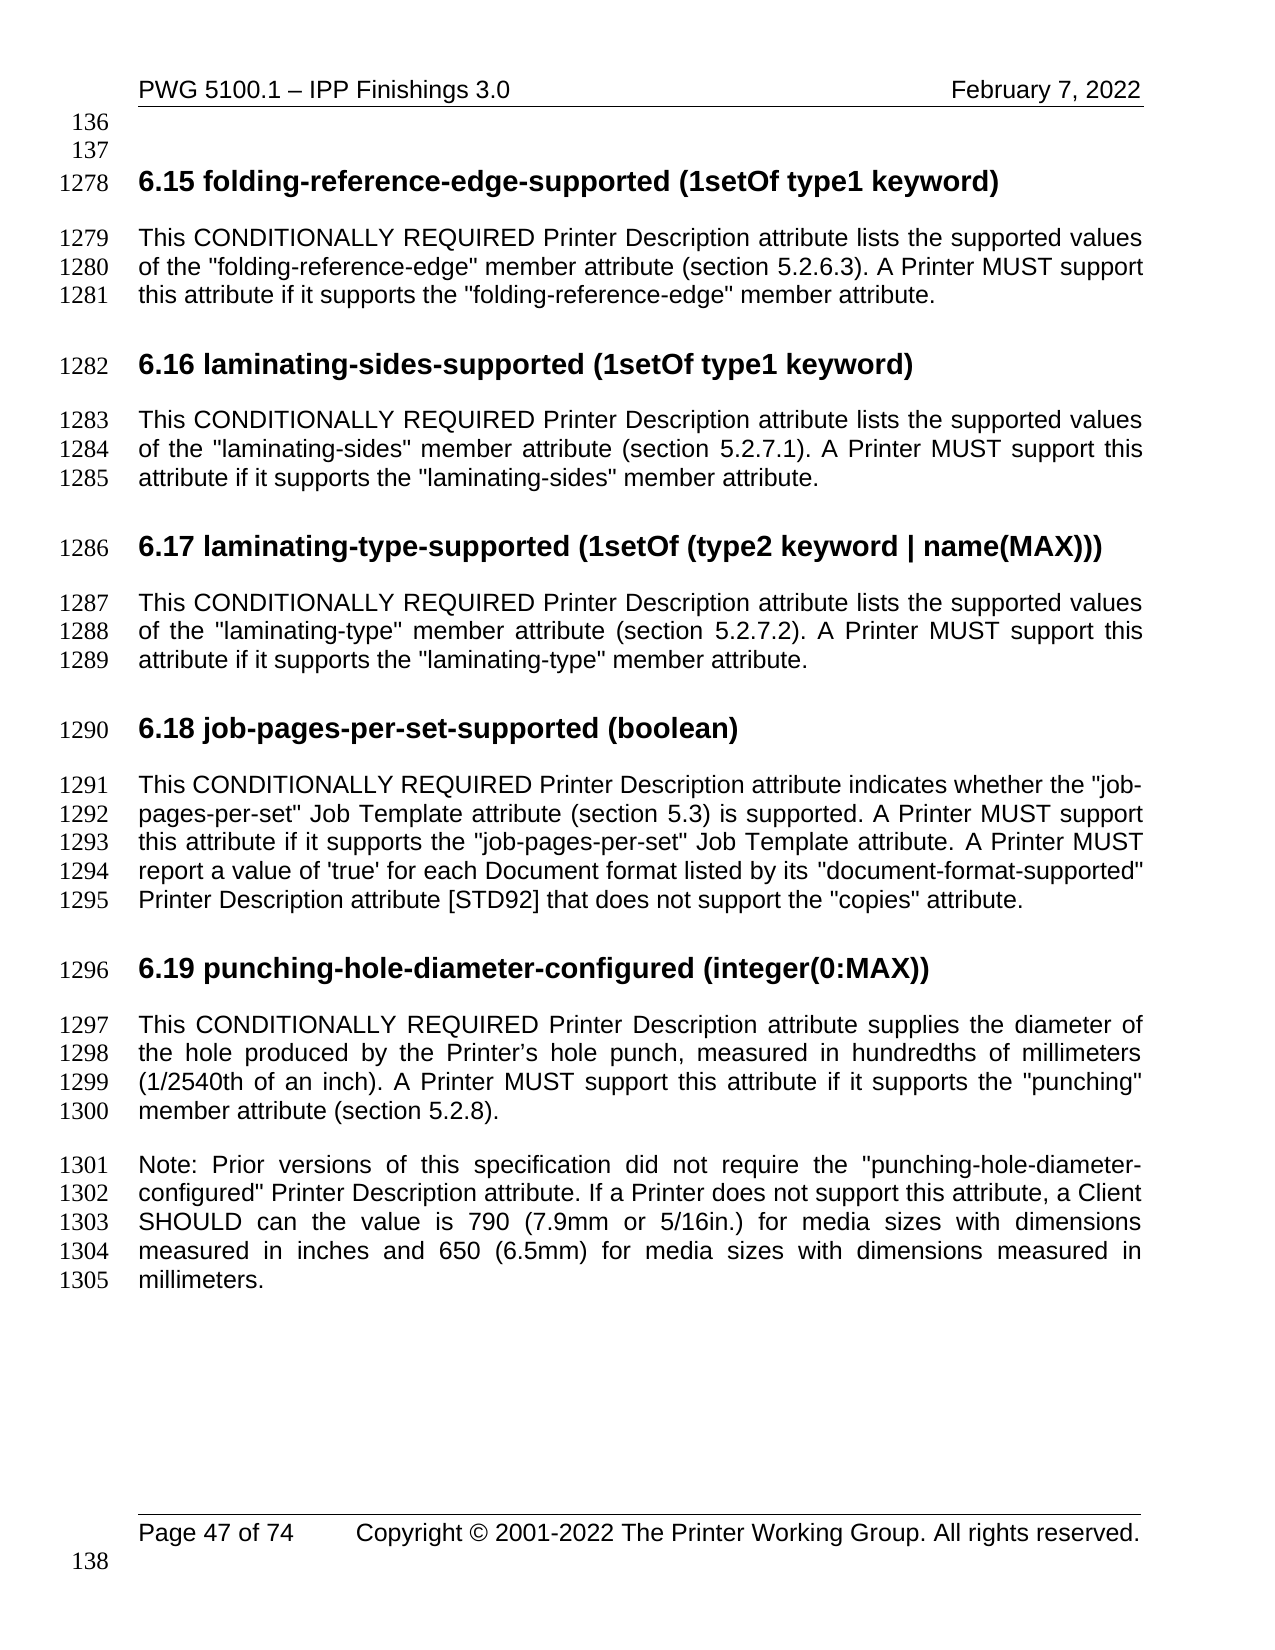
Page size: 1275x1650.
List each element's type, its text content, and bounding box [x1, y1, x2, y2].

text This CONDITIONALLY REQUIRED Printer Description attribute lists the supported values of the "laminating-sides" member attribute (section 5.2.7.1). A Printer MUST support this attribute if it supports the "laminating-sides" member attribute. [138, 405, 1144, 491]
text Note: Prior versions of this specification did not require the "punching-hole-diameter-configured" Printer Description attribute. If a Printer does not support this attribute, a Client SHOULD can the value is 790 (7.9mm or 5/16in.) for media sizes with dimensions measured in inches and 650 (6.5mm) for media sizes with dimensions measured in millimeters. [138, 1149, 1144, 1293]
text This CONDITIONALLY REQUIRED Printer Description attribute indicates whether the "job-pages-per-set" Job Template attribute (section 5.3) is supported. A Printer MUST support this attribute if it supports the "job-pages-per-set" Job Template attribute. A Printer MUST report a value of 'true' for each Document format listed by its "document-format-supported" Printer Description attribute [STD92] that does not support the "copies" attribute. [138, 770, 1144, 913]
text folding-reference-edge-supported (1setOf type1 keyword) [138, 164, 1144, 198]
text This CONDITIONALLY REQUIRED Printer Description attribute lists the supported values of the "laminating-type" member attribute (section 5.2.7.2). A Printer MUST support this attribute if it supports the "laminating-type" member attribute. [138, 587, 1144, 674]
text laminating-type-supported (1setOf (type2 keyword | name(MAX))) [138, 529, 1144, 562]
text job-pages-per-set-supported (boolean) [138, 711, 1144, 745]
text This CONDITIONALLY REQUIRED Printer Description attribute lists the supported values of the "folding-reference-edge" member attribute (section 5.2.6.3). A Printer MUST support this attribute if it supports the "folding-reference-edge" member attribute. [138, 223, 1144, 309]
text punching-hole-diameter-configured (integer(0:MAX)) [138, 951, 1144, 984]
text laminating-sides-supported (1setOf type1 keyword) [138, 347, 1144, 380]
text This CONDITIONALLY REQUIRED Printer Description attribute supplies the diameter of the hole produced by the Printer’s hole punch, measured in hundredths of millimeters (1/2540th of an inch). A Printer MUST support this attribute if it supports the "punching" member attribute (section 5.2.8). [138, 1009, 1144, 1124]
